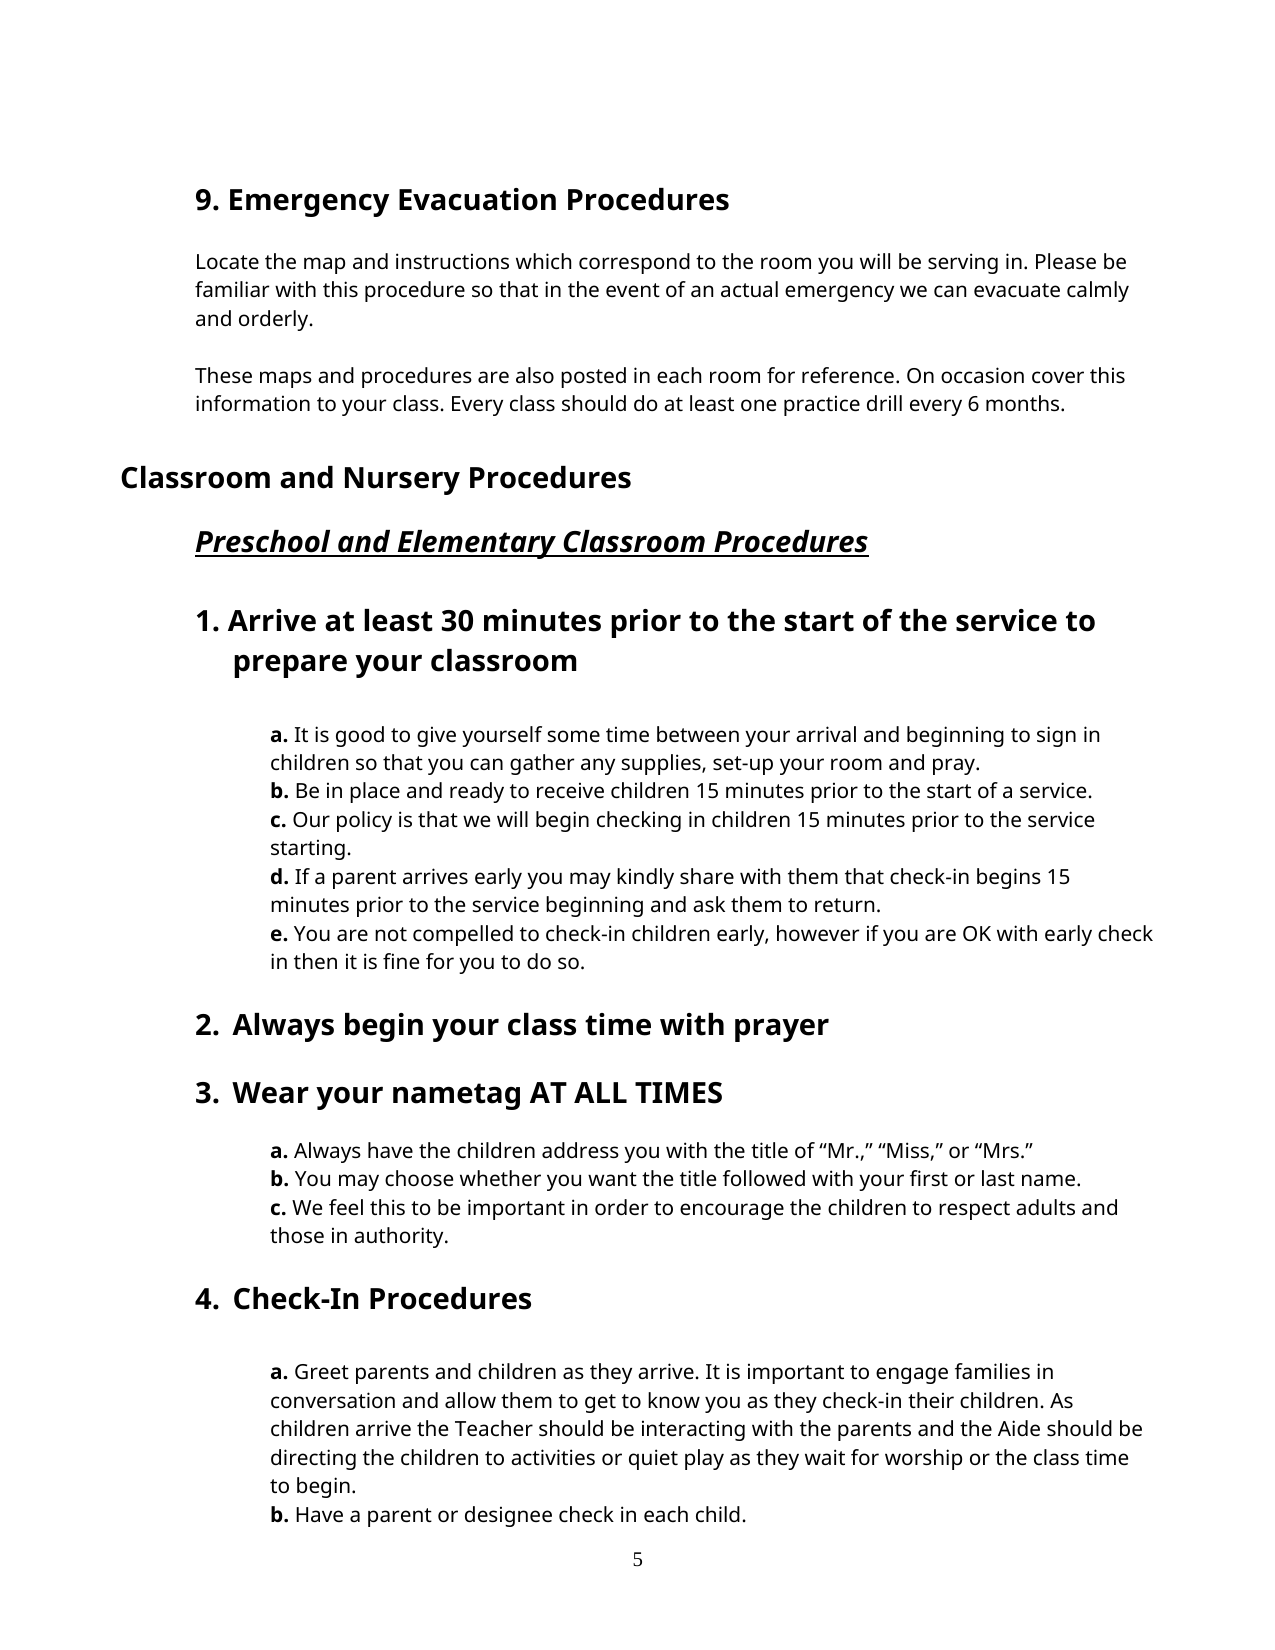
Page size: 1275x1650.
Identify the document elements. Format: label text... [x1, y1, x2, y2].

text e. You are not compelled to check-in children early, however if you are OK with early check in then it is fine for you to do so. [270, 919, 1155, 976]
text 1. Arrive at least 30 minutes prior to the start of the service to prepare your classroom [195, 601, 1155, 680]
text These maps and procedures are also posted in each room for reference. On occasion cover this information to your class. Every class should do at least one practice drill every 6 months. [195, 361, 1155, 418]
list Check-In Procedures [195, 1278, 1155, 1318]
list Always begin your class time with prayer [195, 1004, 1155, 1044]
text Preschool and Elementary Classroom Procedures [120, 521, 1155, 561]
text b. You may choose whether you want the title followed with your first or last name. [195, 1164, 1155, 1193]
list Wear your nametag AT ALL TIMES [195, 1072, 1155, 1112]
text b. Be in place and ready to receive children 15 minutes prior to the start of a service. [195, 777, 1155, 805]
text d. If a parent arrives early you may kindly share with them that check-in begins 15 minutes prior to the service beginning and ask them to return. [270, 862, 1155, 919]
text Locate the map and instructions which correspond to the room you will be serving in. Please be familiar with this procedure so that in the event of an actual emergency we can evacuate calmly and orderly. [195, 247, 1155, 332]
text a. Greet parents and children as they arrive. It is important to engage families in conversation and allow them to get to know you as they check-in their children. As children arrive the Teacher should be interacting with the parents and the Aide should be directing the children to activities or quiet play as they wait for worship or the class time to begin. [270, 1357, 1155, 1500]
text a. Always have the children address you with the title of “Mr.,” “Miss,” or “Mrs.” [195, 1136, 1155, 1164]
text c. We feel this to be important in order to encourage the children to respect adults and those in authority. [270, 1193, 1155, 1250]
text c. Our policy is that we will begin checking in children 15 minutes prior to the service starting. [270, 805, 1155, 862]
text Classroom and Nursery Procedures [120, 457, 1155, 497]
text b. Have a parent or designee check in each child. [270, 1500, 1155, 1528]
text a. It is good to give yourself some time between your arrival and beginning to sign in children so that you can gather any supplies, set-up your room and pray. [270, 720, 1155, 777]
text 9. Emergency Evacuation Procedures [120, 179, 1155, 219]
